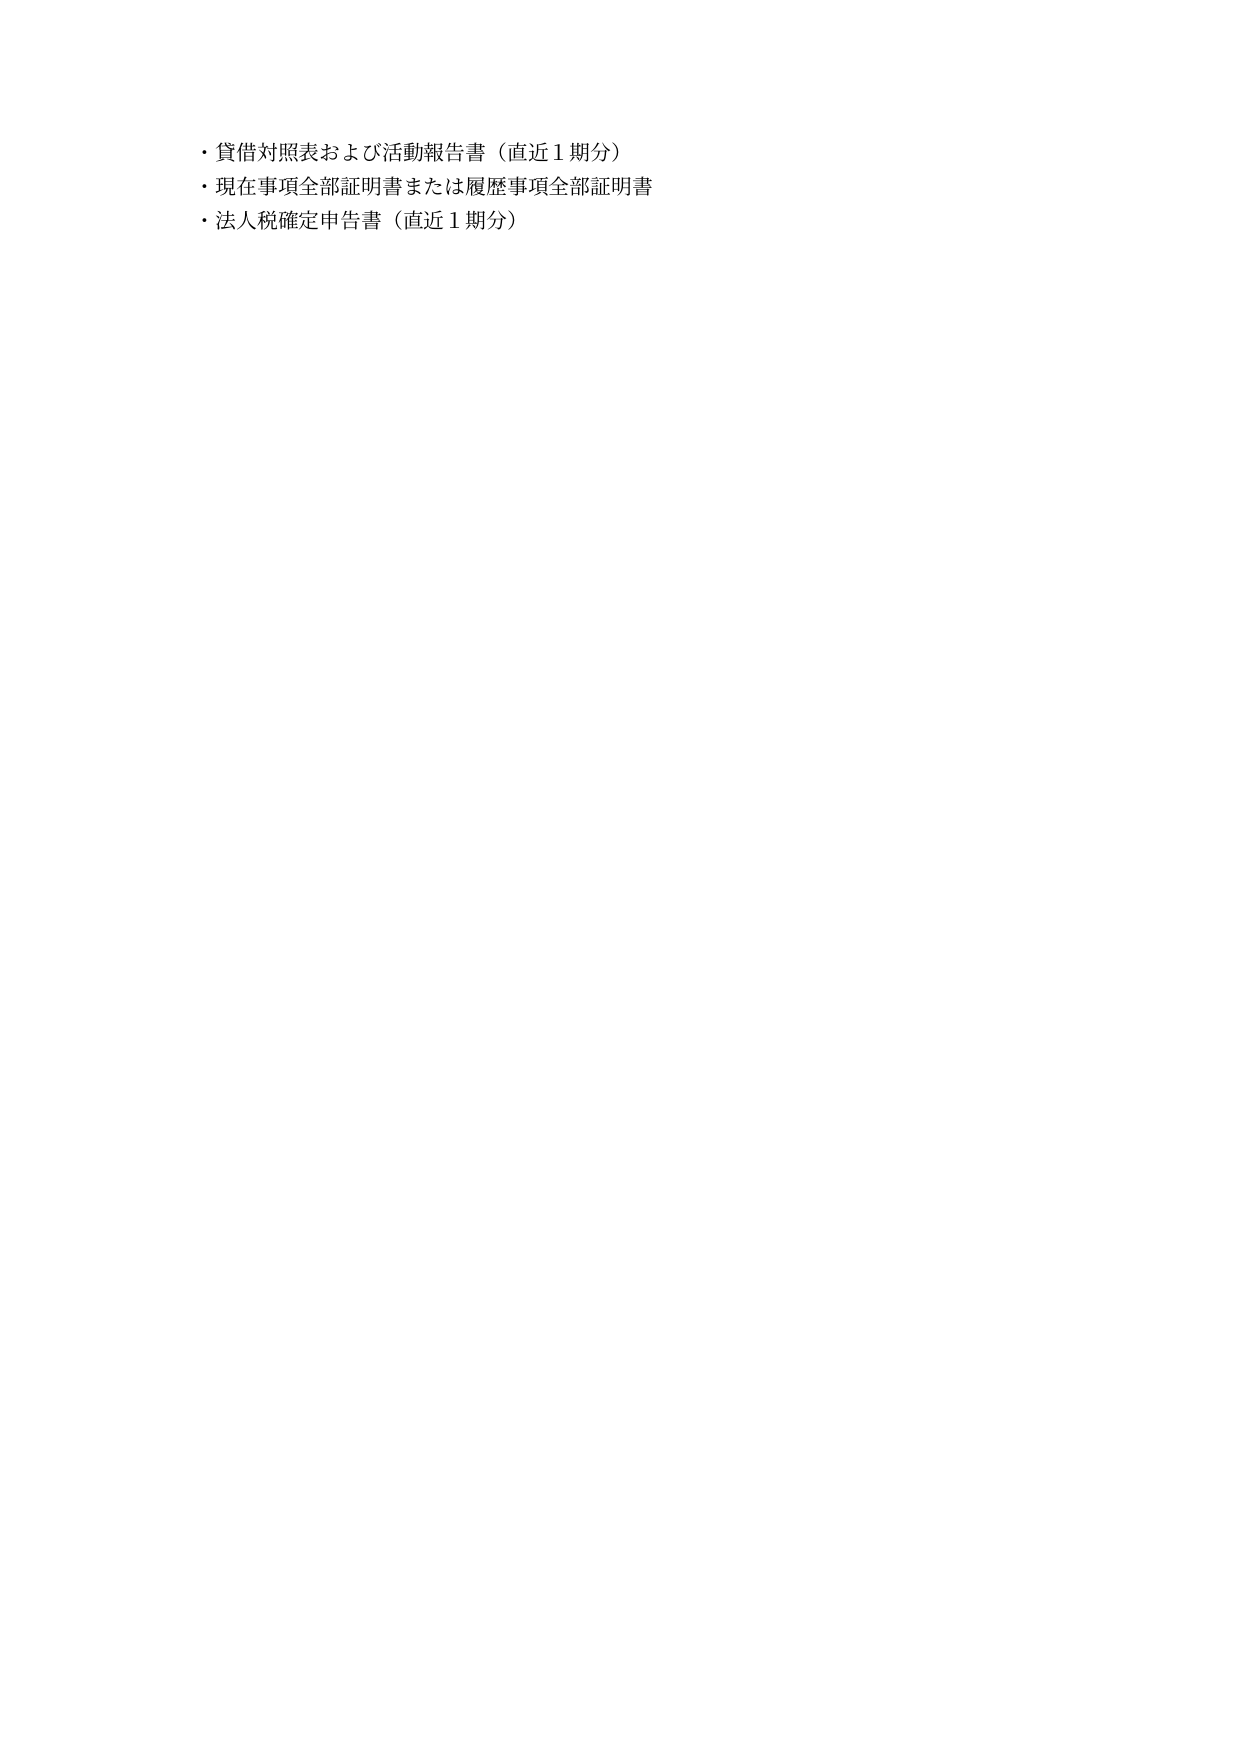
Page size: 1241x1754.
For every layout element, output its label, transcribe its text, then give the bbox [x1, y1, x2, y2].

text ・現在事項全部証明書または履歴事項全部証明書 [148, 168, 1092, 202]
text ・法人税確定申告書（直近１期分） [148, 202, 1092, 236]
text ・貸借対照表および活動報告書（直近１期分） [148, 134, 1092, 168]
